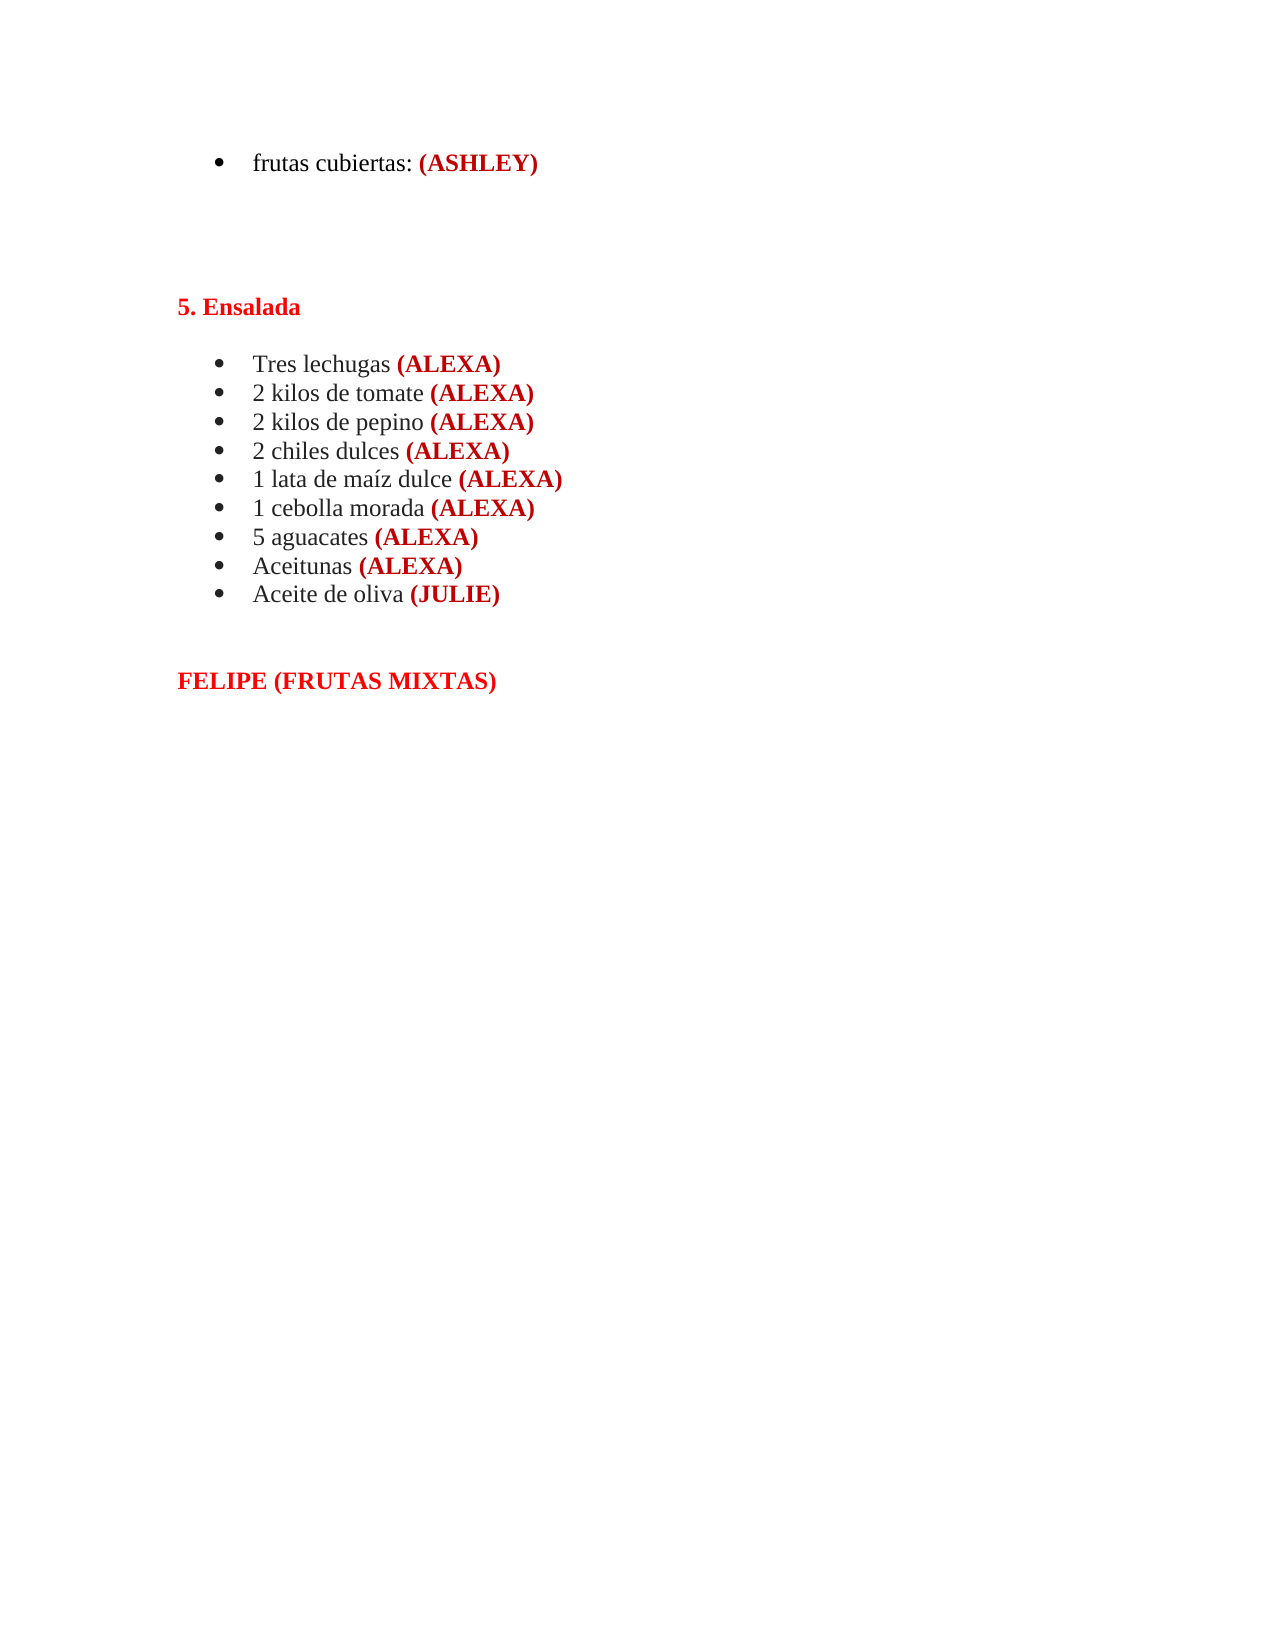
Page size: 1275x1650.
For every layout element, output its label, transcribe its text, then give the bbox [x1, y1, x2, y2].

list Aceitunas (ALEXA) [215, 551, 1098, 579]
list Tres lechugas (ALEXA) [215, 349, 1098, 378]
list 1 cebolla morada (ALEXA) [215, 493, 1098, 522]
text 5. Ensalada [177, 292, 1098, 321]
list 2 chiles dulces (ALEXA) [215, 436, 1098, 464]
list 1 lata de maíz dulce (ALEXA) [215, 464, 1098, 493]
list 2 kilos de tomate (ALEXA) [215, 378, 1098, 407]
list 2 kilos de pepino (ALEXA) [215, 407, 1098, 436]
text FELIPE (FRUTAS MIXTAS) [177, 666, 1098, 694]
list Aceite de oliva (JULIE) [215, 579, 1098, 608]
list 5 aguacates (ALEXA) [215, 522, 1098, 551]
list frutas cubiertas: (ASHLEY) [215, 148, 1098, 176]
